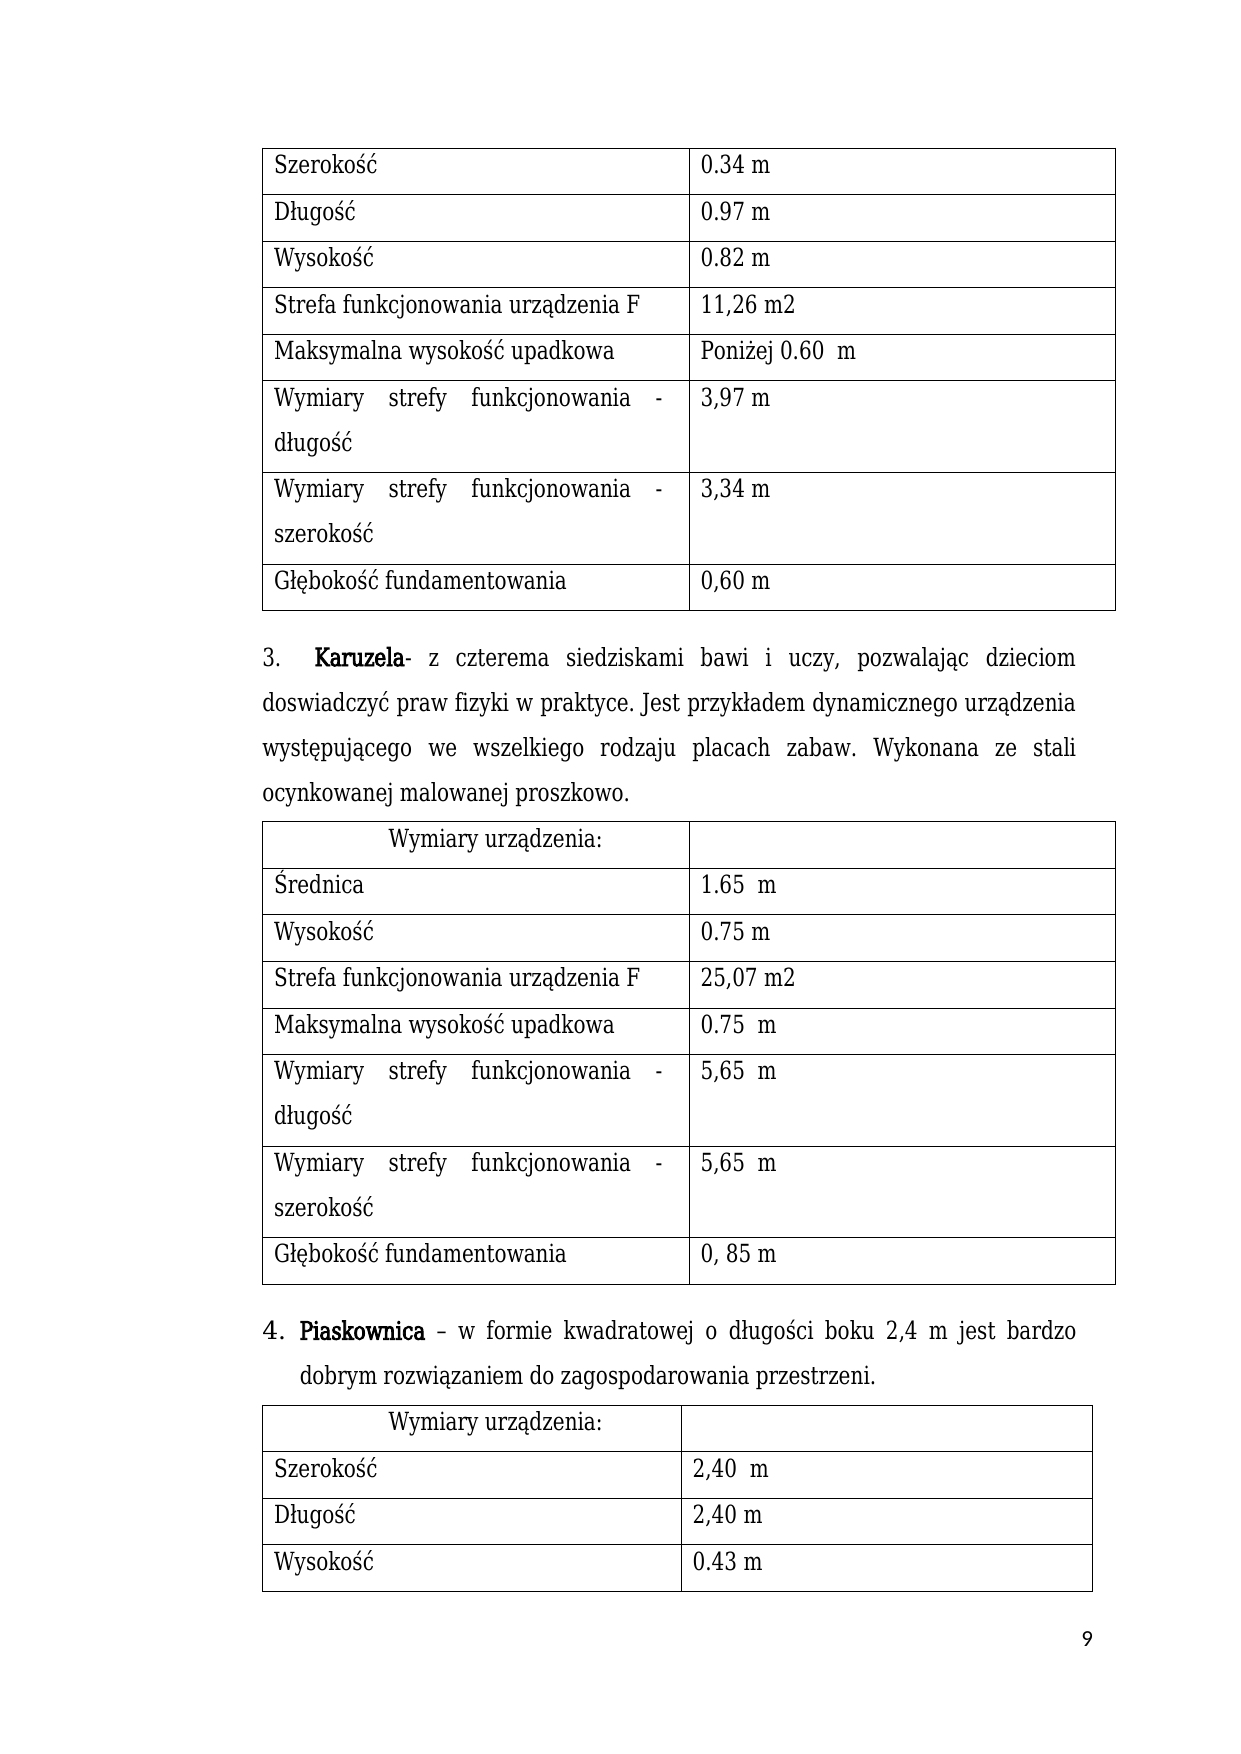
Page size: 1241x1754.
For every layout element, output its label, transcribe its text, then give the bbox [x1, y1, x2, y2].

table_cell 0, 85 m [690, 1238, 1115, 1284]
table_header [690, 822, 1115, 868]
table_cell Strefa funkcjonowania urządzenia F [263, 962, 689, 1007]
table_cell 0.97 m [690, 195, 1115, 241]
table_cell 5,65 m [690, 1055, 1115, 1146]
table_cell Szerokość [263, 1452, 681, 1498]
table_cell 5,65 m [690, 1147, 1115, 1237]
table_cell Wymiary strefy funkcjonowania -długość [263, 381, 689, 472]
table_cell 0,60 m [690, 565, 1115, 610]
table_cell Poniżej 0.60 m [690, 335, 1115, 380]
table_cell Średnica [263, 869, 689, 914]
table_header Wymiary urządzenia: [263, 1406, 681, 1451]
table_cell Maksymalna wysokość upadkowa [263, 335, 689, 380]
table_cell 0.34 m [690, 149, 1115, 194]
table_cell Głębokość fundamentowania [263, 565, 689, 610]
list Piaskownica – w formie kwadratowej o długości boku 2,4 m jest bardzo dobrym rozwiązaniem do zagospodarowania przestrzeni. [262, 1315, 1077, 1390]
table_cell Wymiary strefy funkcjonowania -szerokość [263, 1147, 689, 1237]
table_cell Szerokość [263, 149, 689, 194]
table_cell 0.75 m [690, 915, 1115, 961]
text 3. Karuzela- z czterema siedziskami bawi i uczy, pozwalając dzieciom doswiadczyć praw fizyki w praktyce. Jest przykładem dynamicznego urządzenia występującego we wszelkiego rodzaju placach zabaw. Wykonana ze stali ocynkowanej malowanej proszkowo. [262, 641, 1077, 806]
table_cell 0.75 m [690, 1009, 1115, 1054]
table_cell 2,40 m [682, 1499, 1092, 1544]
table_cell 11,26 m2 [690, 288, 1115, 334]
table_header Wymiary urządzenia: [263, 822, 689, 868]
table_cell Wysokość [263, 242, 689, 287]
table_cell Wymiary strefy funkcjonowania -długość [263, 1055, 689, 1146]
table_cell 3,97 m [690, 381, 1115, 472]
table_cell Wymiary strefy funkcjonowania -szerokość [263, 473, 689, 563]
table_cell 2,40 m [682, 1452, 1092, 1498]
table_header [682, 1406, 1092, 1451]
table_cell 25,07 m2 [690, 962, 1115, 1007]
table_cell Długość [263, 1499, 681, 1544]
table_cell Długość [263, 195, 689, 241]
table_cell Maksymalna wysokość upadkowa [263, 1009, 689, 1054]
table_cell Głębokość fundamentowania [263, 1238, 689, 1284]
table_cell 0.82 m [690, 242, 1115, 287]
table_cell 3,34 m [690, 473, 1115, 563]
table_cell Wysokość [263, 1545, 681, 1591]
table_cell Wysokość [263, 915, 689, 961]
table_cell Strefa funkcjonowania urządzenia F [263, 288, 689, 334]
table_cell 1.65 m [690, 869, 1115, 914]
table_cell 0.43 m [682, 1545, 1092, 1591]
